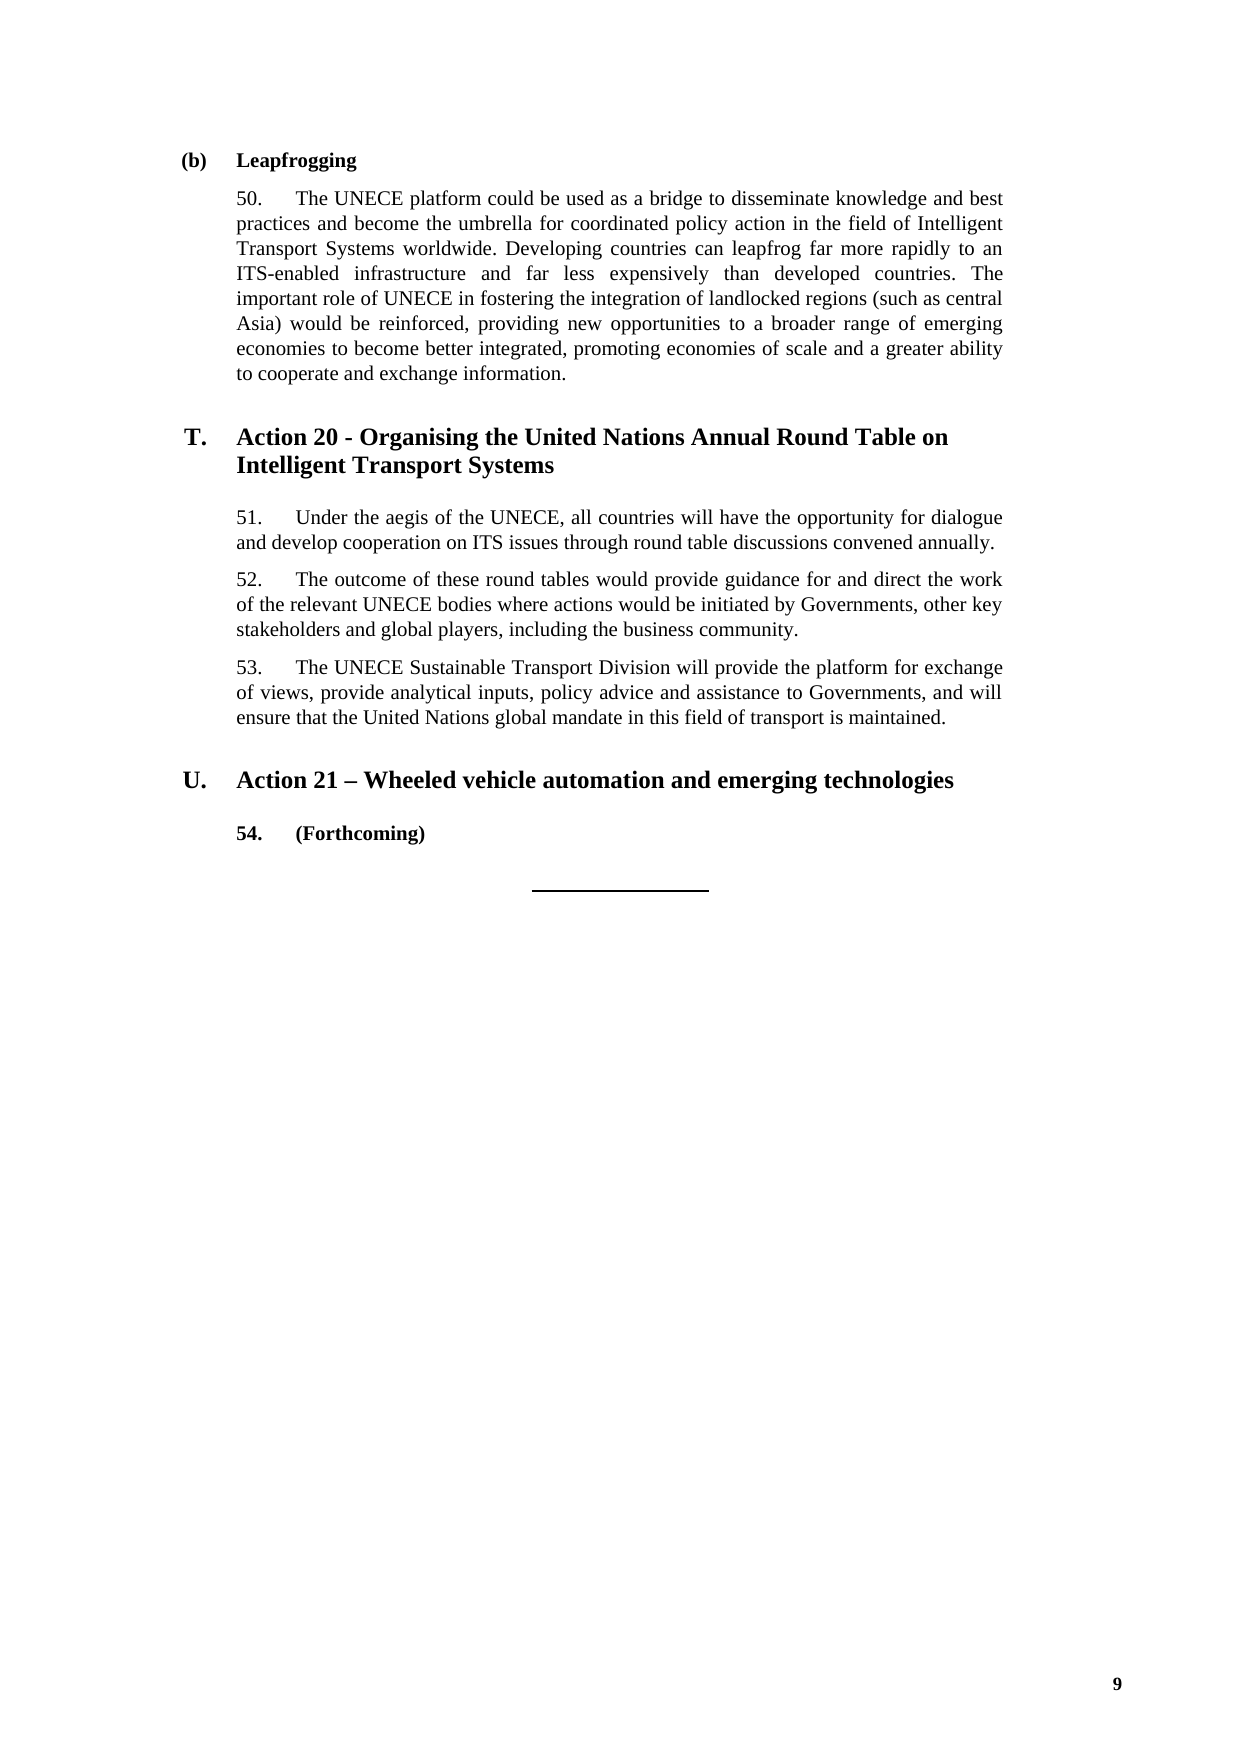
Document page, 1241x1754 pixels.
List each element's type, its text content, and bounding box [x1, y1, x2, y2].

text 50. The UNECE platform could be used as a bridge to disseminate knowledge and best practices and become the umbrella for coordinated policy action in the field of Intelligent Transport Systems worldwide. Developing countries can leapfrog far more rapidly to an ITS-enabled infrastructure and far less expensively than developed countries. The important role of UNECE in fostering the integration of landlocked regions (such as central Asia) would be reinforced, providing new opportunities to a broader range of emerging economies to become better integrated, promoting economies of scale and a greater ability to cooperate and exchange information. [236, 185, 1004, 385]
text (b) Leapfrogging [118, 148, 1004, 173]
text 51. Under the aegis of the UNECE, all countries will have the opportunity for dialogue and develop cooperation on ITS issues through round table discussions convened annually. [236, 504, 1004, 554]
text 54. (Forthcoming) [236, 819, 1004, 844]
text 53. The UNECE Sustainable Transport Division will provide the platform for exchange of views, provide analytical inputs, policy advice and assistance to Governments, and will ensure that the United Nations global mandate in this field of transport is maintained. [236, 654, 1004, 729]
text U. Action 21 – Wheeled vehicle automation and emerging technologies [118, 766, 1004, 794]
text 52. The outcome of these round tables would provide guidance for and direct the work of the relevant UNECE bodies where actions would be initiated by Governments, other key stakeholders and global players, including the business community. [236, 566, 1004, 641]
text T. Action 20 - Organising the United Nations Annual Round Table on Intelligent Transport Systems [118, 423, 1004, 479]
